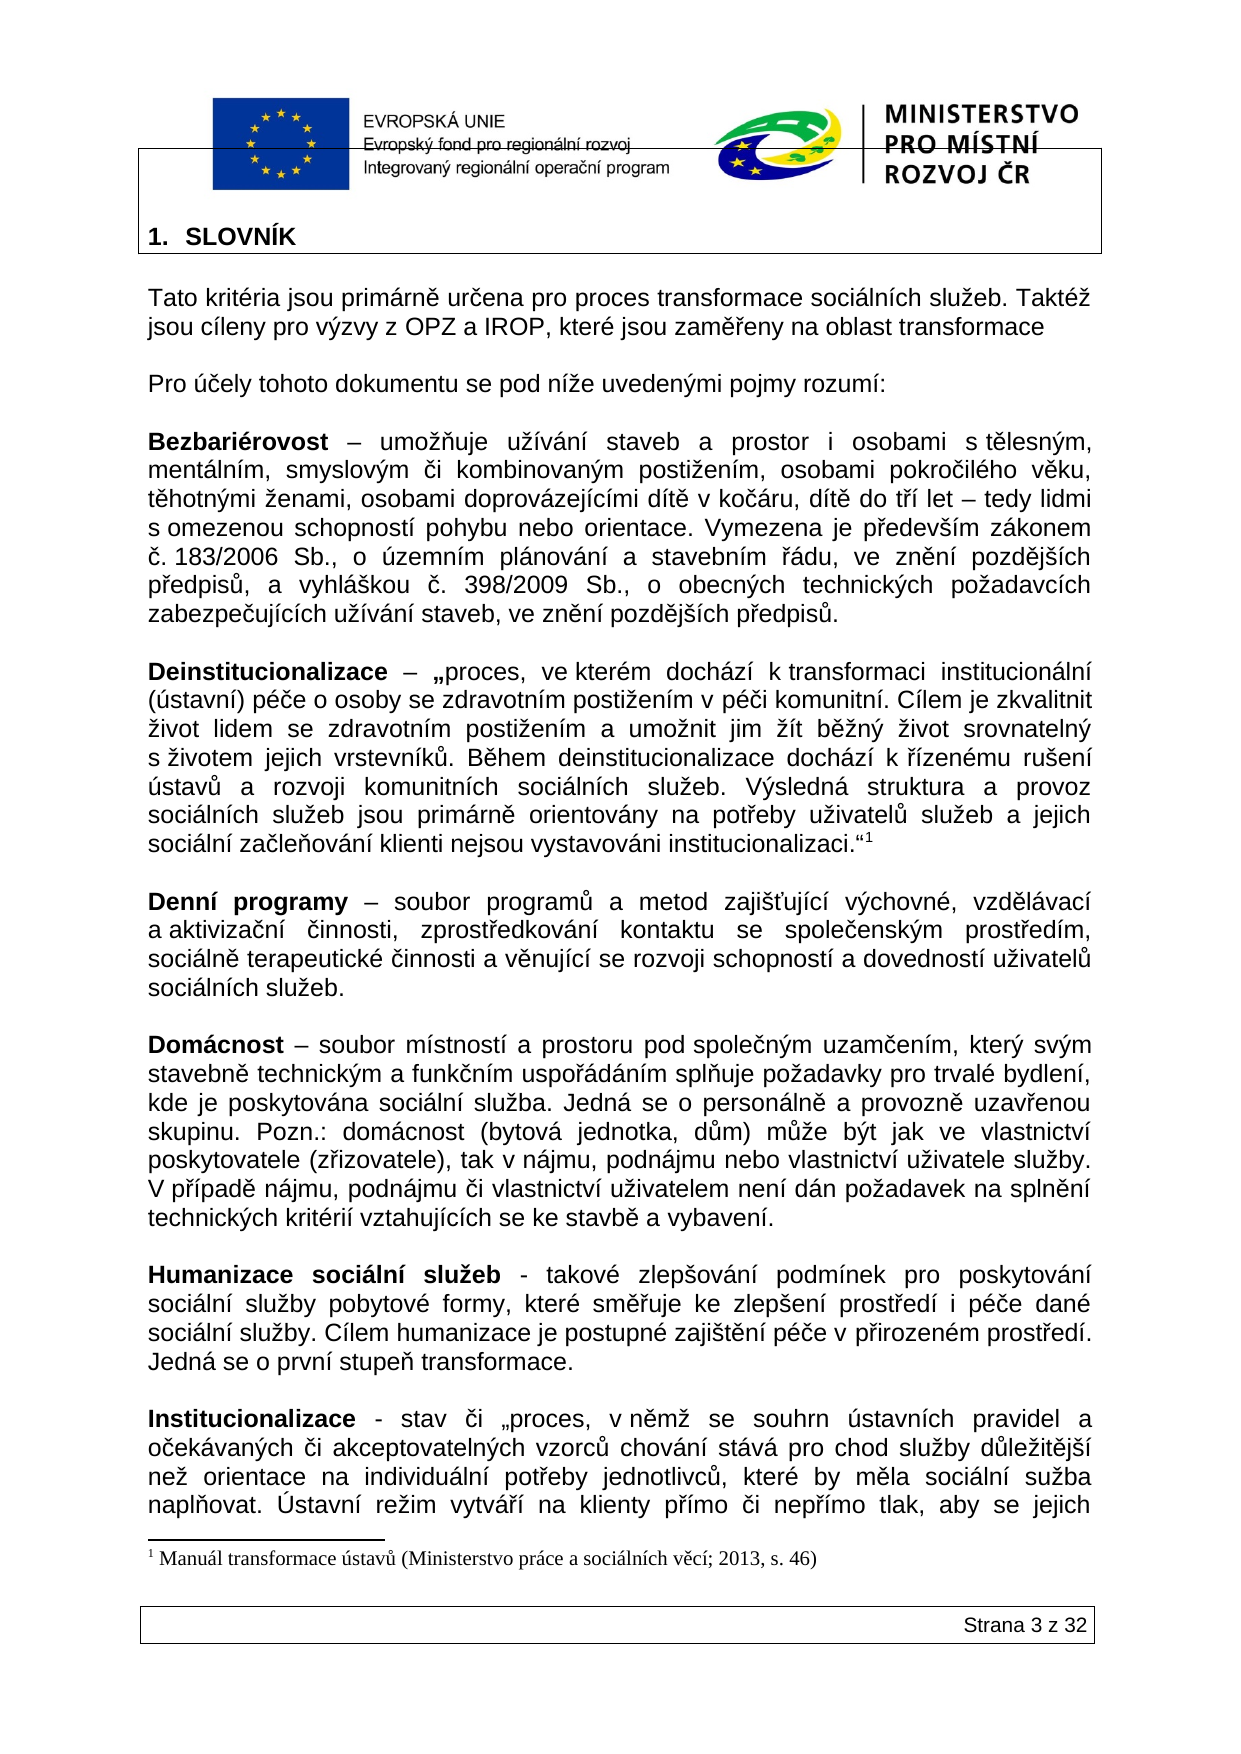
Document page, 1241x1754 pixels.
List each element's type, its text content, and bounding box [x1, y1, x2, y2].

text Bezbariérovost – umožňuje užívání staveb a prostor i osobami s tělesným, mentálním, smyslovým či kombinovaným postižením, osobami pokročilého věku, těhotnými ženami, osobami doprovázejícími dítě v kočáru, dítě do tří let – tedy lidmi s omezenou schopností pohybu nebo orientace. Vymezena je především zákonem č. 183/2006 Sb., o územním plánování a stavebním řádu, ve znění pozdějších předpisů, a vyhláškou č. 398/2009 Sb., o obecných technických požadavcích zabezpečujících užívání staveb, ve znění pozdějších předpisů. [148, 427, 1093, 628]
text Pro účely tohoto dokumentu se pod níže uvedenými pojmy rozumí: [148, 369, 1093, 398]
text Domácnost – soubor místností a prostoru pod společným uzamčením, který svým stavebně technickým a funkčním uspořádáním splňuje požadavky pro trvalé bydlení, kde je poskytována sociální služba. Jedná se o personálně a provozně uzavřenou skupinu. Pozn.: domácnost (bytová jednotka, dům) může být jak ve vlastnictví poskytovatele (zřizovatele), tak v nájmu, podnájmu nebo vlastnictví uživatele služby. V případě nájmu, podnájmu či vlastnictví uživatelem není dán požadavek na splnění technických kritérií vztahujících se ke stavbě a vybavení. [148, 1031, 1093, 1232]
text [148, 1404, 1093, 1519]
text Humanizace sociální služeb - takové zlepšování podmínek pro poskytování sociální služby pobytové formy, které směřuje ke zlepšení prostředí i péče dané sociální služby. Cílem humanizace je postupné zajištění péče v přirozeném prostředí. Jedná se o první stupeň transformace. [148, 1261, 1093, 1376]
text Denní programy – soubor programů a metod zajišťující výchovné, vzdělávací a aktivizační činnosti, zprostředkování kontaktu se společenským prostředím, sociálně terapeutické činnosti a věnující se rozvoji schopností a dovedností uživatelů sociálních služeb. [148, 887, 1093, 1002]
subtitle Slovník [139, 149, 1101, 253]
text Tato kritéria jsou primárně určena pro proces transformace sociálních služeb. Taktéž jsou cíleny pro výzvy z OPZ a IROP, které jsou zaměřeny na oblast transformace [148, 283, 1093, 341]
text Deinstitucionalizace – „proces, ve kterém dochází k transformaci institucionální (ústavní) péče o osoby se zdravotním postižením v péči komunitní. Cílem je zkvalitnit život lidem se zdravotním postižením a umožnit jim žít běžný život srovnatelný s životem jejich vrstevníků. Během deinstitucionalizace dochází k řízenému rušení ústavů a rozvoji komunitních sociálních služeb. Výsledná struktura a provoz sociálních služeb jsou primárně orientovány na potřeby uživatelů služeb a jejich sociální začleňování klienti nejsou vystavováni institucionalizaci.“ [148, 657, 1093, 858]
picture [182, 67, 1108, 220]
